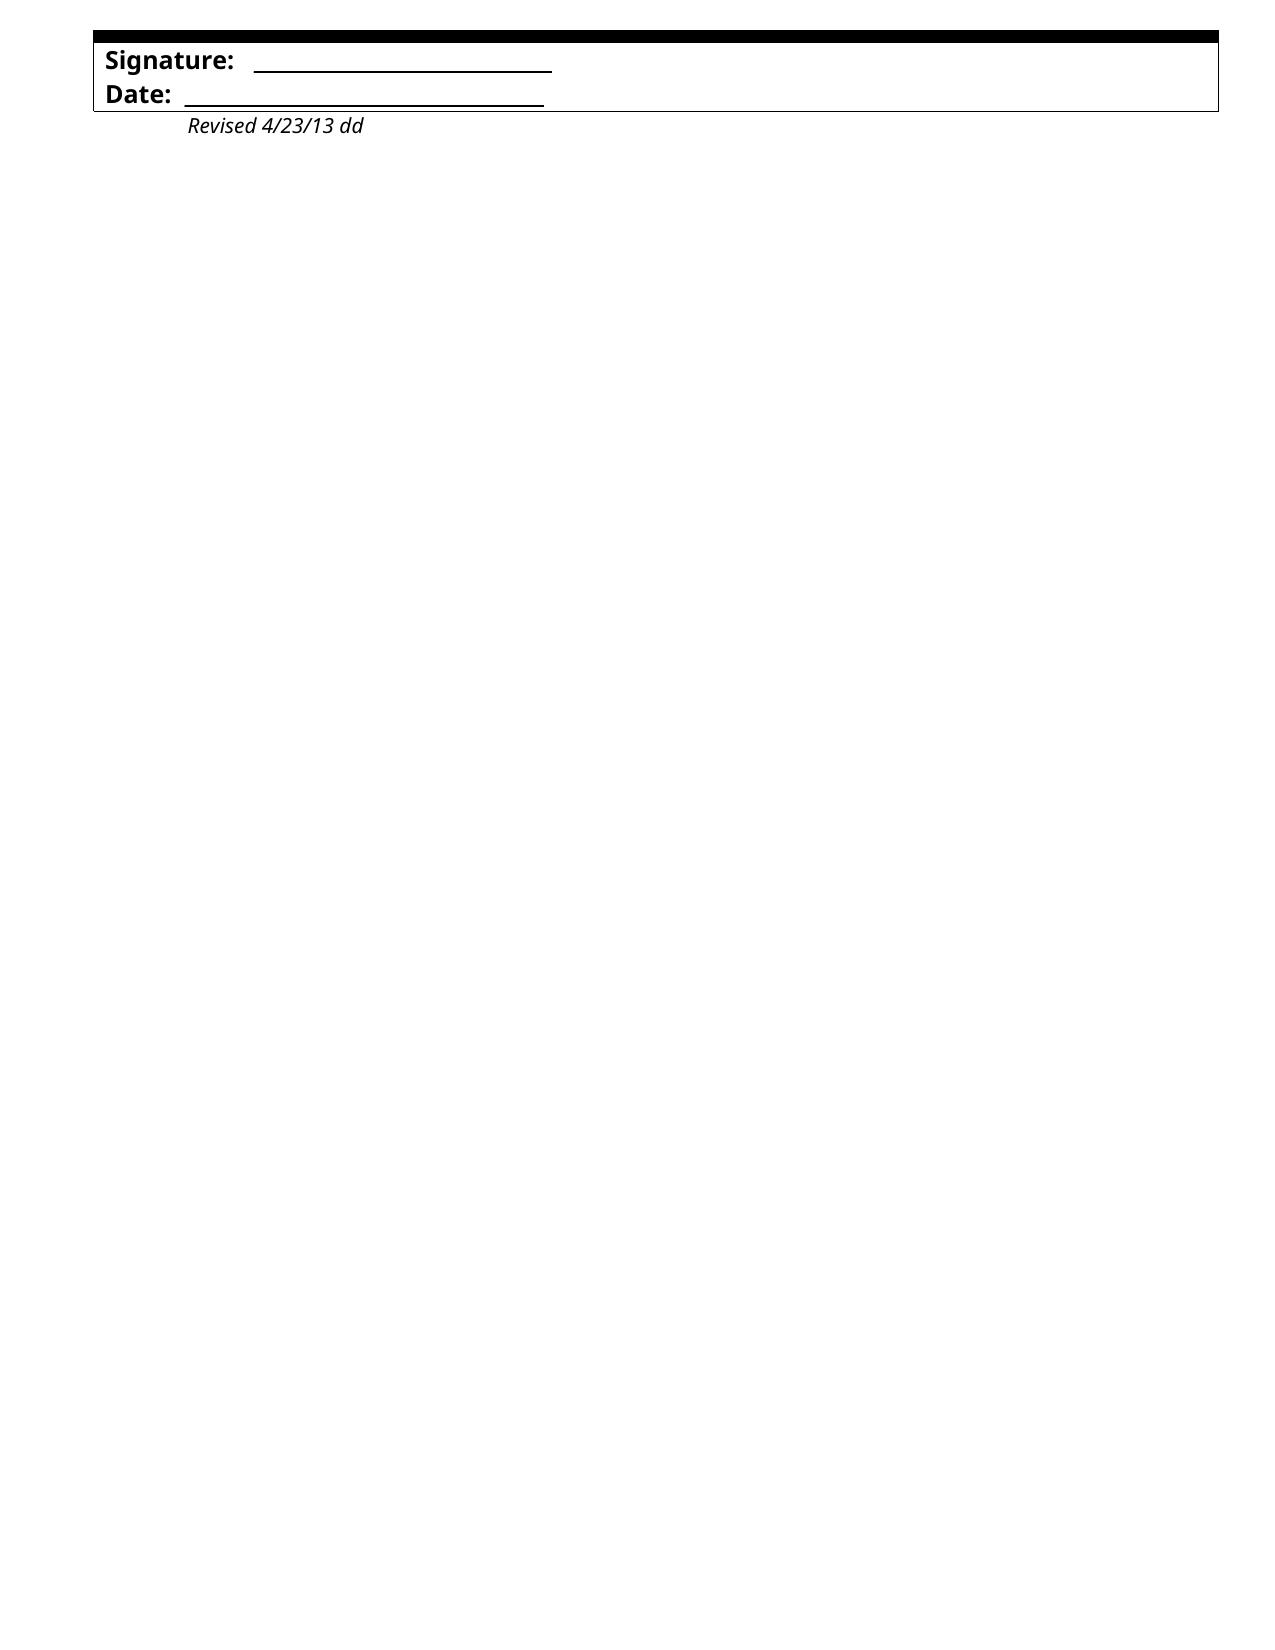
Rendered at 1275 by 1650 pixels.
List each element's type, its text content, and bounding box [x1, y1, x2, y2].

table_cell [666, 43, 1218, 111]
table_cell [94, 43, 666, 111]
text Revised 4/23/13 dd [187, 112, 1087, 139]
